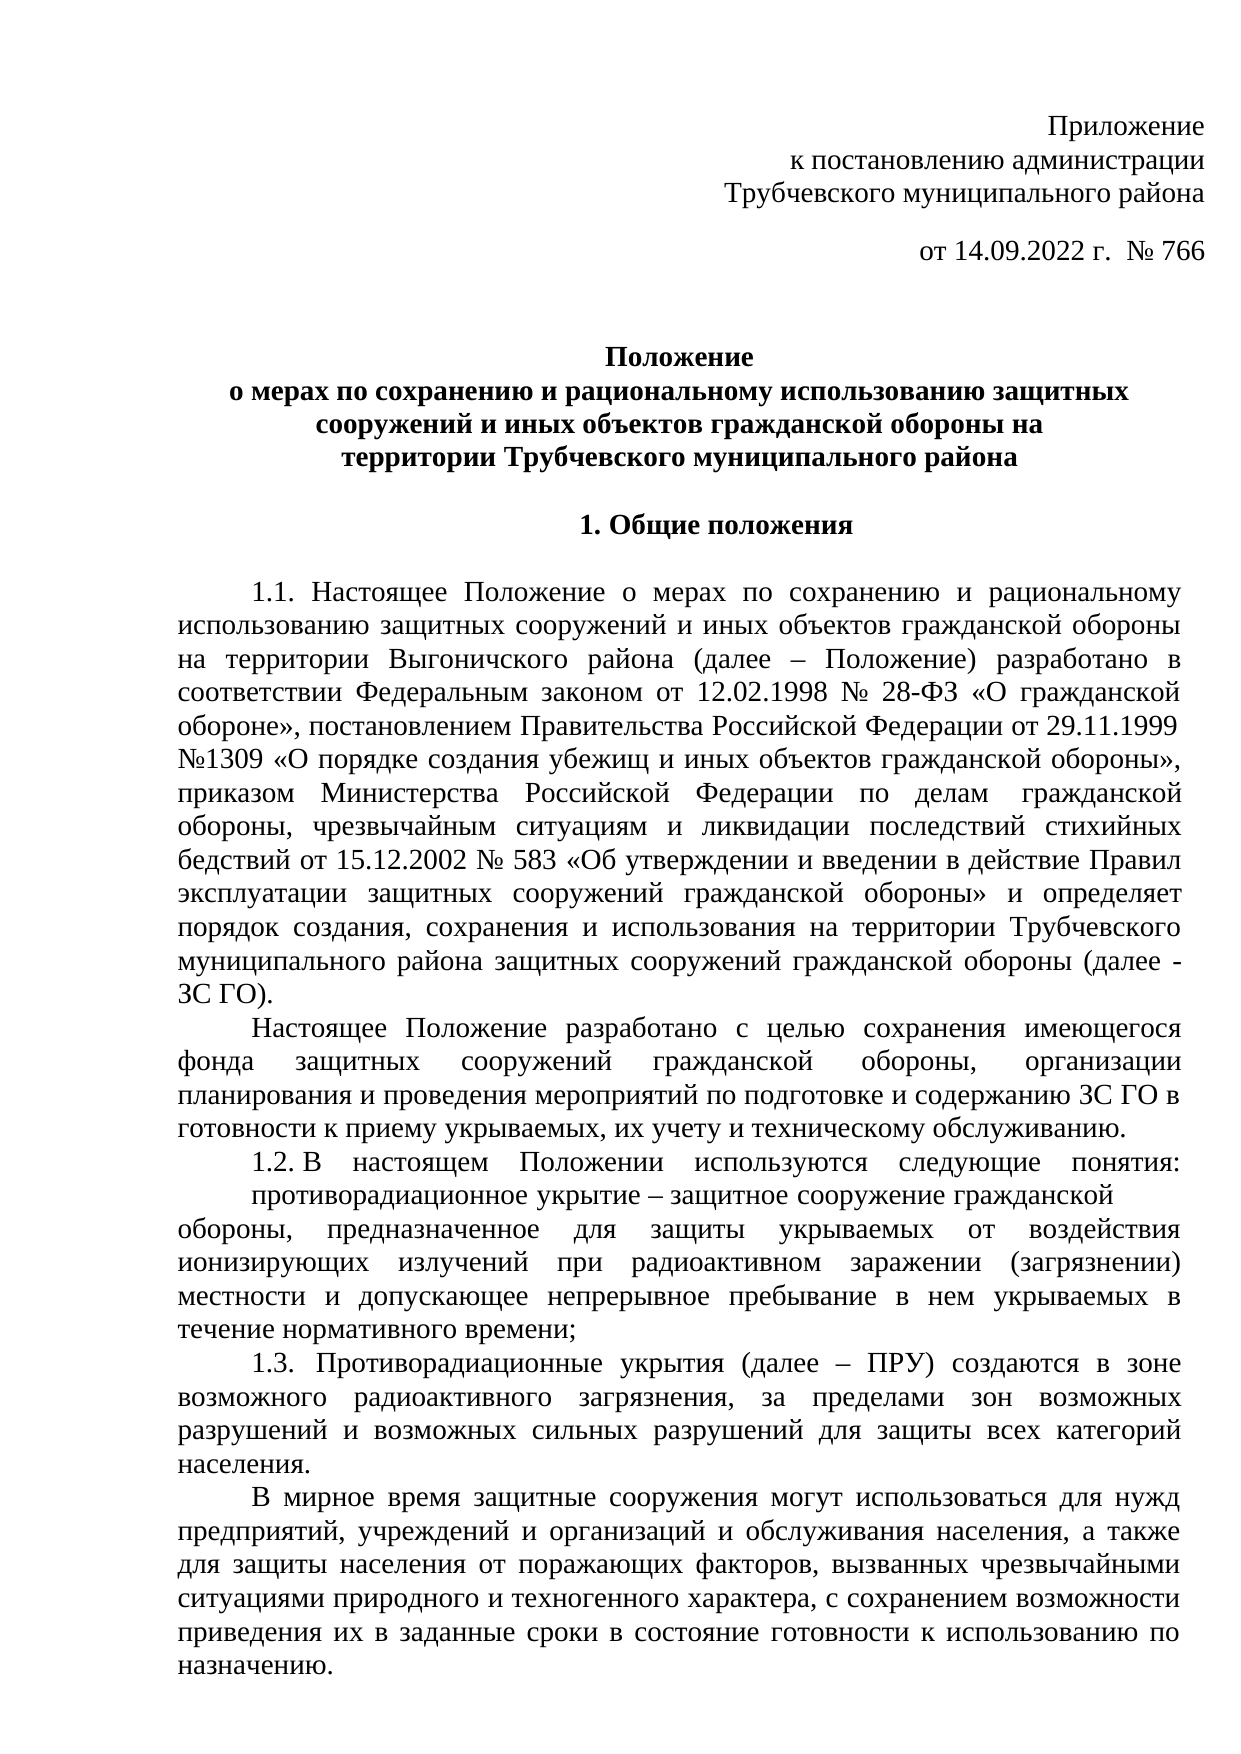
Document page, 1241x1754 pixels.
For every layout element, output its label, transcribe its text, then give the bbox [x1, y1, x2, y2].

text обороны, предназначенное для защиты укрываемых от воздействия ионизирующих излучений при радиоактивном заражении (загрязнении) местности и допускающее непрерывное пребывание в нем укрываемых в течение нормативного времени; [177, 1211, 1181, 1345]
text Приложение [154, 108, 1205, 142]
list Противорадиационные укрытия (далее – ПРУ) создаются в зоне возможного радиоактивного загрязнения, за пределами зон возможных разрушений и возможных сильных разрушений для защиты всех категорий населения. [177, 1345, 1182, 1479]
text Настоящее Положение разработано с целью сохранения имеющегося фонда защитных сооружений гражданской обороны, организации планирования и проведения мероприятий по подготовке и содержанию ЗС ГО в готовности к приему укрываемых, их учету и техническому обслуживанию. [177, 1010, 1182, 1144]
text территории Трубчевского муниципального района [229, 440, 1130, 473]
text Трубчевского муниципального района [154, 175, 1205, 209]
list В настоящем Положении используются следующие понятия: противорадиационное укрытие – защитное сооружение гражданской [251, 1144, 1182, 1211]
text В мирное время защитные сооружения могут использоваться для нужд предприятий, учреждений и организаций и обслуживания населения, а также для защиты населения от поражающих факторов, вызванных чрезвычайными ситуациями природного и техногенного характера, с сохранением возможности приведения их в заданные сроки в состояние готовности к использованию по назначению. [177, 1479, 1181, 1681]
text от 14.09.2022 г. № 766 [154, 233, 1205, 267]
text о мерах по сохранению и рациональному использованию защитных сооружений и иных объектов гражданской обороны на [229, 373, 1129, 440]
text Положение [229, 339, 1130, 373]
text к постановлению администрации [154, 142, 1205, 175]
list Общие положения [579, 507, 1205, 540]
list Настоящее Положение о мерах по сохранению и рациональному использованию защитных сооружений и иных объектов гражданской обороны на территории Выгоничского района (далее – Положение) разработано в соответствии Федеральным законом от 12.02.1998 № 28-ФЗ «О гражданской обороне», постановлением Правительства Российской Федерации от 29.11.1999 [177, 574, 1182, 741]
text №1309 «О порядке создания убежищ и иных объектов гражданской обороны», приказом Министерства Российской Федерации по делам гражданской обороны, чрезвычайным ситуациям и ликвидации последствий стихийных бедствий от 15.12.2002 № 583 «Об утверждении и введении в действие Правил эксплуатации защитных сооружений гражданской обороны» и определяет порядок создания, сохранения и использования на территории Трубчевского муниципального района защитных сооружений гражданской обороны (далее - ЗС ГО). [177, 741, 1182, 1010]
